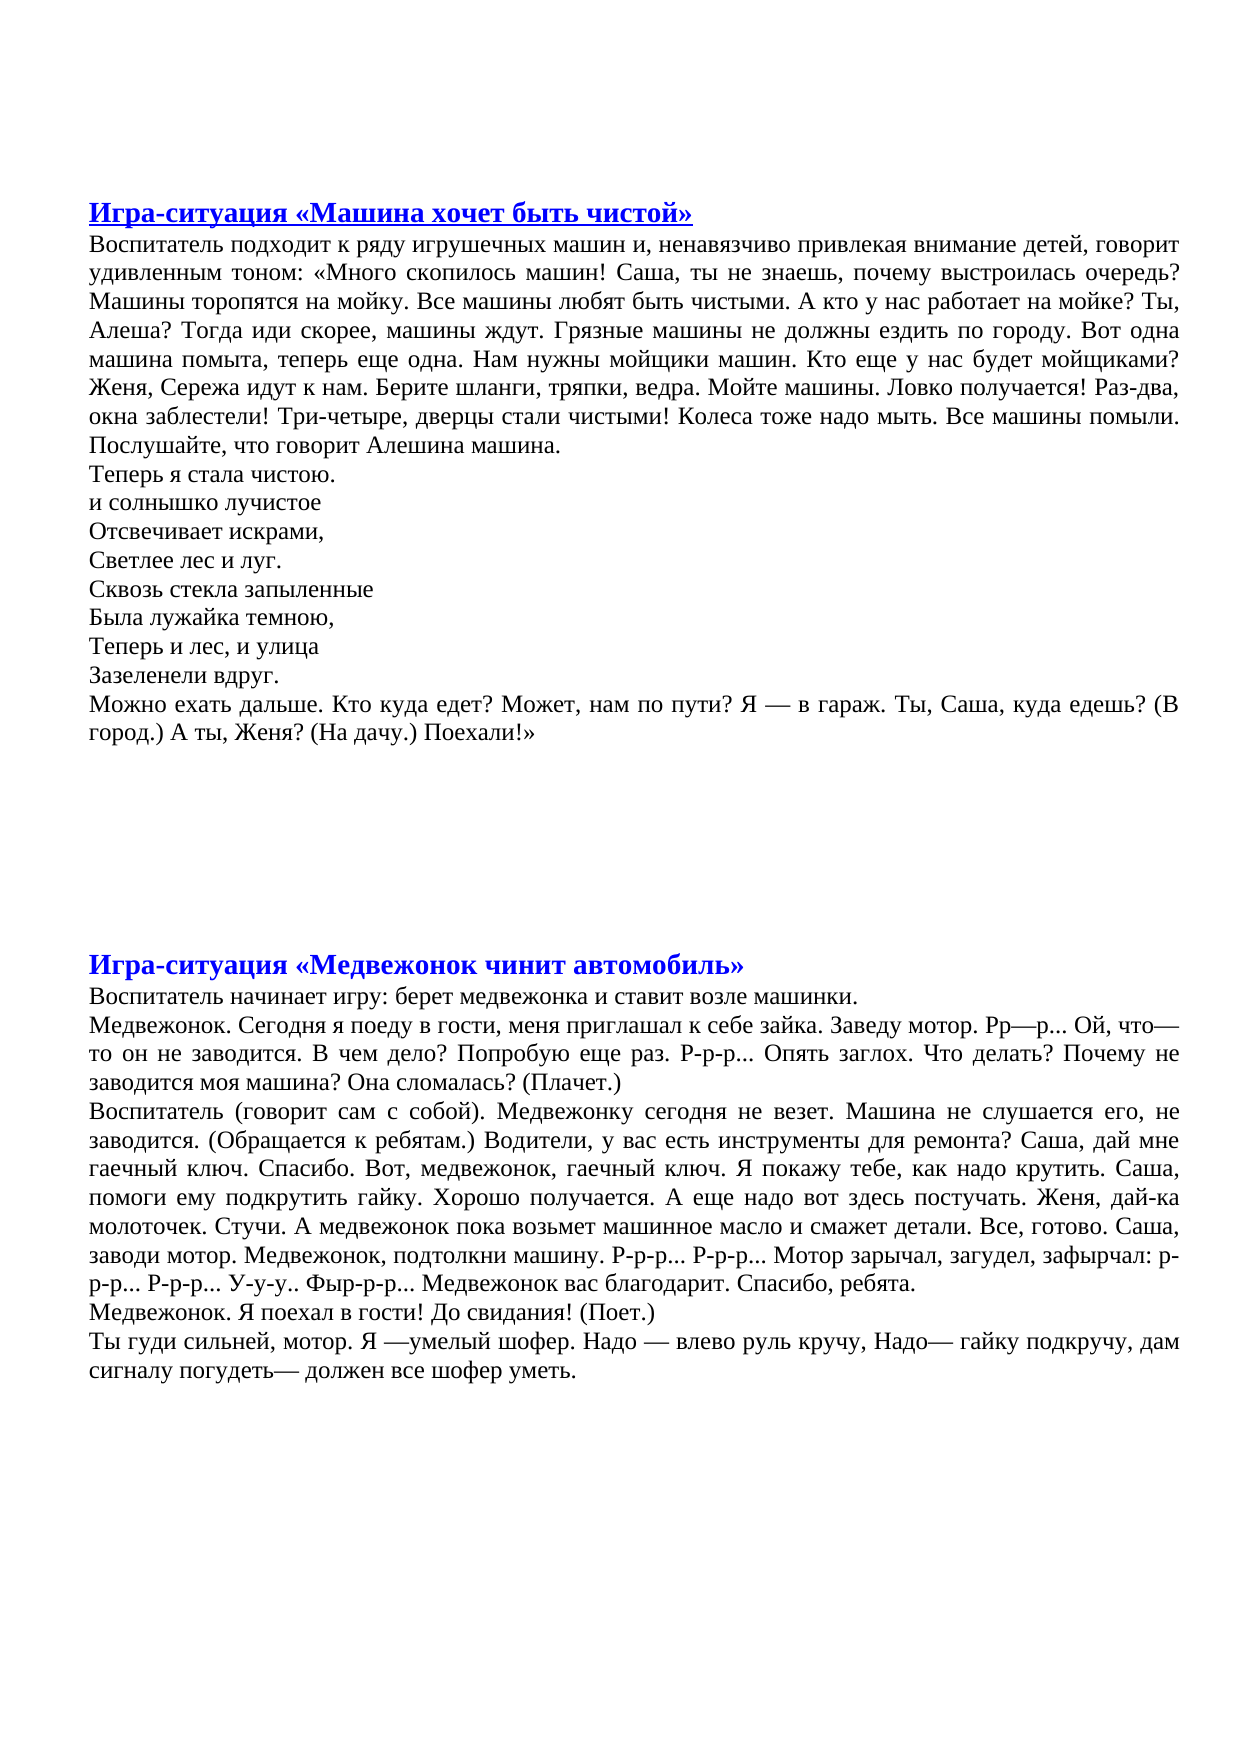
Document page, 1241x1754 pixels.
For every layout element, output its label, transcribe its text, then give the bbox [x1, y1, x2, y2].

text Была лужайка темною, [89, 602, 1181, 631]
text Воспитатель подходит к ряду игрушечных машин и, ненавязчиво привлекая внимание детей, говорит удивленным тоном: «Много скопилось машин! Саша, ты не знаешь, почему выстроилась очередь? Машины торопятся на мойку. Все машины любят быть чистыми. А кто у нас работает на мойке? Ты, Алеша? Тогда иди скорее, машины ждут. Грязные машины не должны ездить по городу. Вот одна машина помыта, теперь еще одна. Нам нужны мойщики машин. Кто еще у нас будет мойщиками? Женя, Сережа идут к нам. Берите шланги, тряпки, ведра. Мойте машины. Ловко получается! Раз-два, окна заблестели! Три-четыре, дверцы стали чистыми! Колеса тоже надо мыть. Все машины помыли. Послушайте, что говорит Алешина машина. [89, 229, 1181, 459]
text Теперь я стала чистою. [89, 459, 1181, 487]
text Медвежонок. Я поехал в гости! До свидания! (Поет.) [89, 1297, 1181, 1326]
text Медвежонок. Сегодня я поеду в гости, меня приглашал к себе зайка. Заведу мотор. Рр—р... Ой, что—то он не заводится. В чем дело? Попробую еще раз. Р-р-р... Опять заглох. Что делать? Почему не заводится моя машина? Она сломалась? (Плачет.) [89, 1010, 1181, 1096]
text Игра-ситуация «Машина хочет быть чистой» [89, 195, 1181, 229]
text Ты гуди сильней, мотор. Я —умелый шофер. Надо — влево руль кручу, Надо— гайку подкручу, дам сигналу погудеть— должен все шофер уметь. [89, 1326, 1181, 1383]
text Зазеленели вдруг. [89, 660, 1181, 689]
text и солнышко лучистое [89, 487, 1181, 516]
text Теперь и лес, и улица [89, 631, 1181, 660]
text Воспитатель (говорит сам с собой). Медвежонку сегодня не везет. Машина не слушается его, не заводится. (Обращается к ребятам.) Водители, у вас есть инструменты для ремонта? Саша, дай мне гаечный ключ. Спасибо. Вот, медвежонок, гаечный ключ. Я покажу тебе, как надо крутить. Саша, помоги ему подкрутить гайку. Хорошо получается. А еще надо вот здесь постучать. Женя, дай-ка молоточек. Стучи. А медвежонок пока возьмет машинное масло и смажет детали. Все, готово. Саша, заводи мотор. Медвежонок, подтолкни машину. Р-р-р... Р-р-р... Мотор зарычал, загудел, зафырчал: р-р-р... Р-р-р... У-у-у.. Фыр-р-р... Медвежонок вас благодарит. Спасибо, ребята. [89, 1096, 1181, 1297]
text Воспитатель начинает игру: берет медвежонка и ставит возле машинки. [89, 981, 1181, 1010]
text Игра-ситуация «Медвежонок чинит автомобиль» [89, 947, 1181, 981]
text Можно ехать дальше. Кто куда едет? Может, нам по пути? Я — в гараж. Ты, Саша, куда едешь? (В город.) А ты, Женя? (На дачу.) Поехали!» [89, 689, 1181, 746]
text Светлее лес и луг. [89, 545, 1181, 574]
text Сквозь стекла запыленные [89, 574, 1181, 602]
text Отсвечивает искрами, [89, 516, 1181, 545]
